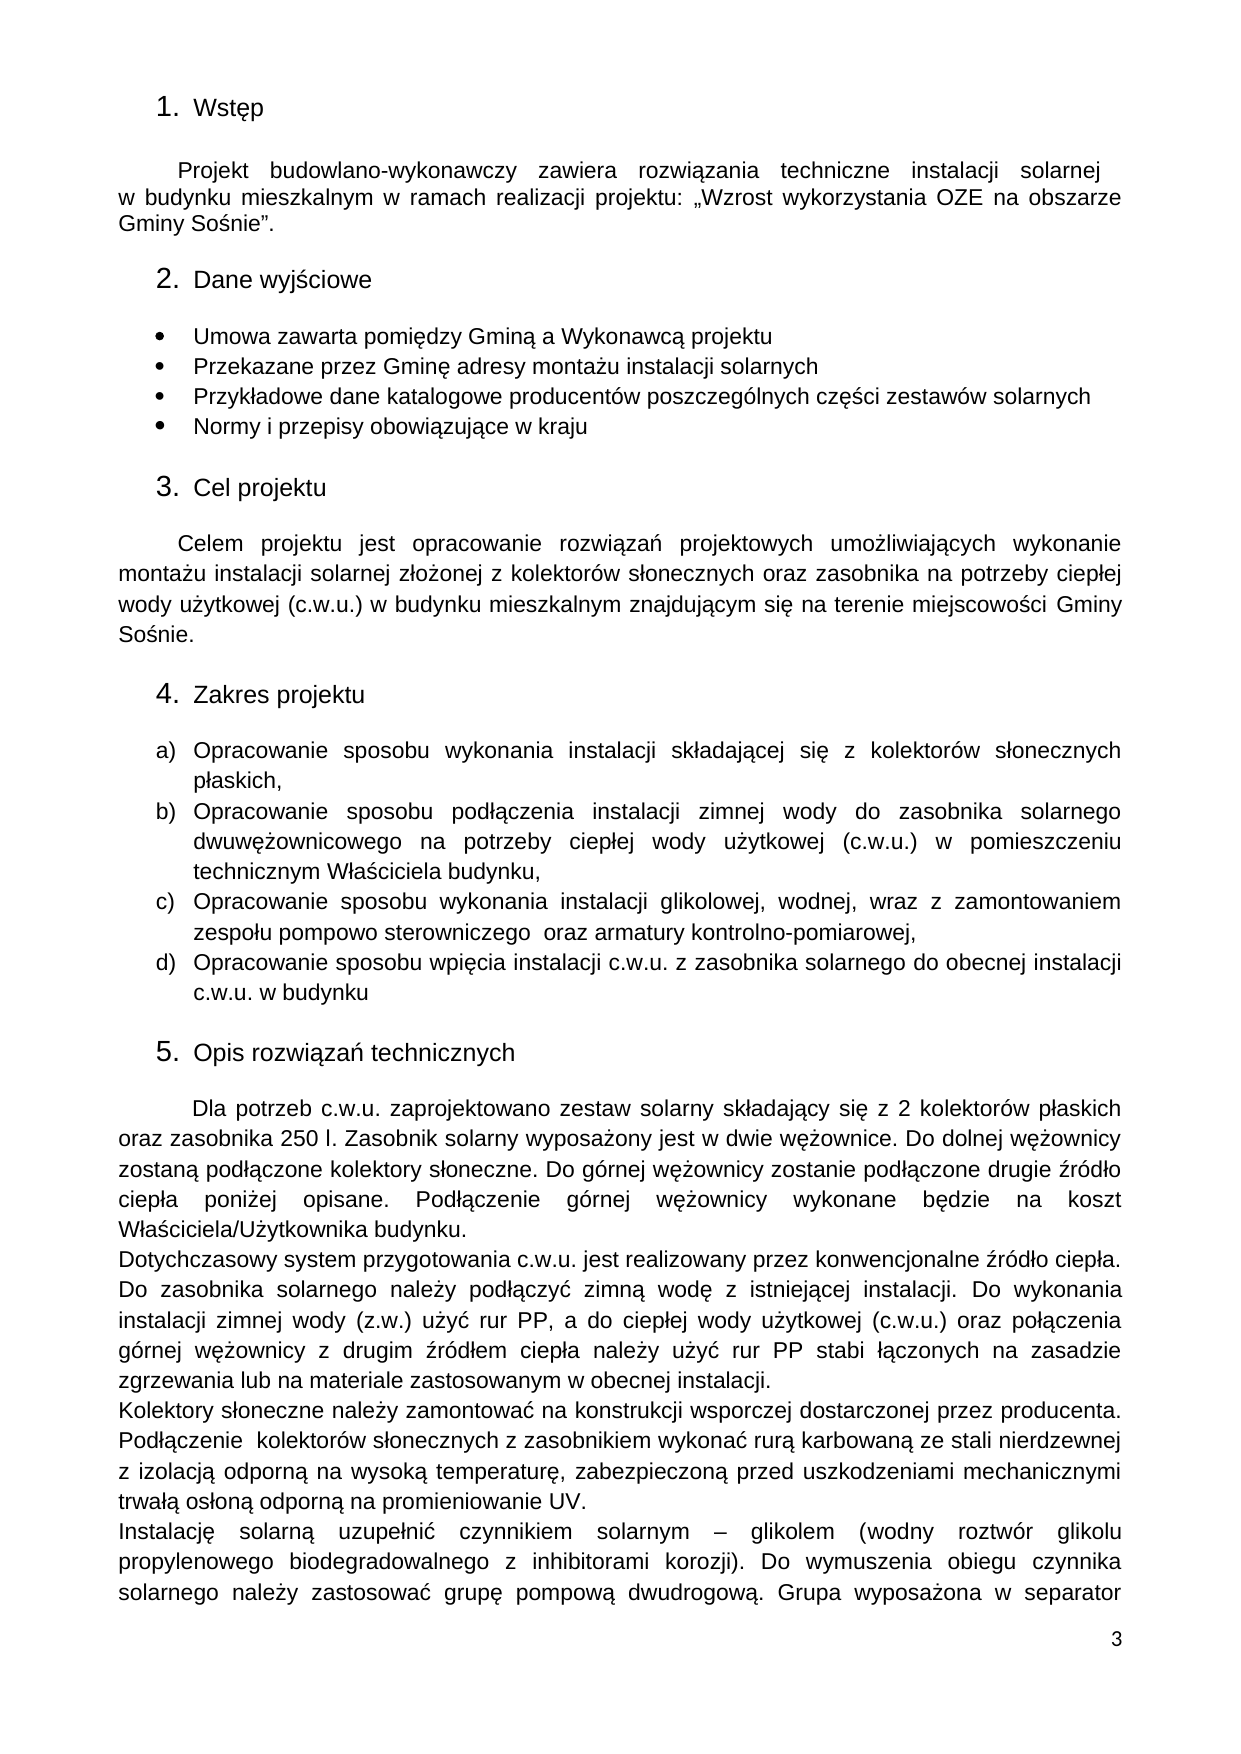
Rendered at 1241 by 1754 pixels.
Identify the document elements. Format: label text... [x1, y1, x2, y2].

subtitle Opis rozwiązań technicznych [156, 1034, 1122, 1068]
subtitle Wstęp [156, 89, 1122, 122]
text Dotychczasowy system przygotowania c.w.u. jest realizowany przez konwencjonalne źródło ciepła. Do zasobnika solarnego należy podłączyć zimną wodę z istniejącej instalacji. Do wykonania instalacji zimnej wody (z.w.) użyć rur PP, a do ciepłej wody użytkowej (c.w.u.) oraz połączenia górnej wężownicy z drugim źródłem ciepła należy użyć rur PP stabi łączonych na zasadzie zgrzewania lub na materiale zastosowanym w obecnej instalacji. [118, 1246, 1122, 1393]
list Umowa zawarta pomiędzy Gminą a Wykonawcą projektu [156, 323, 1122, 349]
text Projekt budowlano-wykonawczy zawiera rozwiązania techniczne instalacji solarnej w budynku mieszkalnym w ramach realizacji projektu: „Wzrost wykorzystania OZE na obszarze Gminy Sośnie”. [118, 157, 1122, 236]
text Celem projektu jest opracowanie rozwiązań projektowych umożliwiających wykonanie montażu instalacji solarnej złożonej z kolektorów słonecznych oraz zasobnika na potrzeby ciepłej wody użytkowej (c.w.u.) w budynku mieszkalnym znajdującym się na terenie miejscowości Gminy Sośnie.. [118, 530, 1122, 647]
list Normy i przepisy obowiązujące w kraju [156, 413, 1122, 440]
subtitle Cel projektu [156, 469, 1122, 503]
list Przykładowe dane katalogowe producentów poszczególnych części zestawów solarnych [156, 383, 1122, 409]
list Opracowanie sposobu wykonania instalacji składającej się z kolektorów słonecznych płaskich, [156, 737, 1122, 794]
list Opracowanie sposobu podłączenia instalacji zimnej wody do zasobnika solarnego dwuwężownicowego na potrzeby ciepłej wody użytkowej (c.w.u.) w pomieszczeniu technicznym Właściciela budynku, [156, 798, 1122, 884]
list Przekazane przez Gminę adresy montażu instalacji solarnych [156, 353, 1122, 379]
text Kolektory słoneczne należy zamontować na konstrukcji wsporczej dostarczonej przez producenta. Podłączenie kolektorów słonecznych z zasobnikiem wykonać rurą karbowaną ze stali nierdzewnej z izolacją odporną na wysoką temperaturę, zabezpieczoną przed uszkodzeniami mechanicznymi trwałą osłoną odporną na promieniowanie UV. [118, 1397, 1122, 1514]
list Opracowanie sposobu wpięcia instalacji c.w.u. z zasobnika solarnego do obecnej instalacji c.w.u. w budynku [156, 949, 1122, 1005]
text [118, 1518, 1122, 1605]
list Opracowanie sposobu wykonania instalacji glikolowej, wodnej, wraz z zamontowaniem zespołu pompowo sterowniczego oraz armatury kontrolno-pomiarowej, [156, 888, 1122, 945]
subtitle Dane wyjściowe [156, 261, 1122, 295]
subtitle Zakres projektu [156, 676, 1122, 709]
text Dla potrzeb c.w.u. zaprojektowano zestaw solarny składający się z 2 kolektorów płaskich oraz zasobnika 250 l. Zasobnik solarny wyposażony jest w dwie wężownice. Do dolnej wężownicy zostaną podłączone kolektory słoneczne. Do górnej wężownicy zostanie podłączone drugie źródło ciepła poniżej opisane. Podłączenie górnej wężownicy wykonane będzie na koszt Właściciela/Użytkownika budynku. [118, 1095, 1122, 1242]
